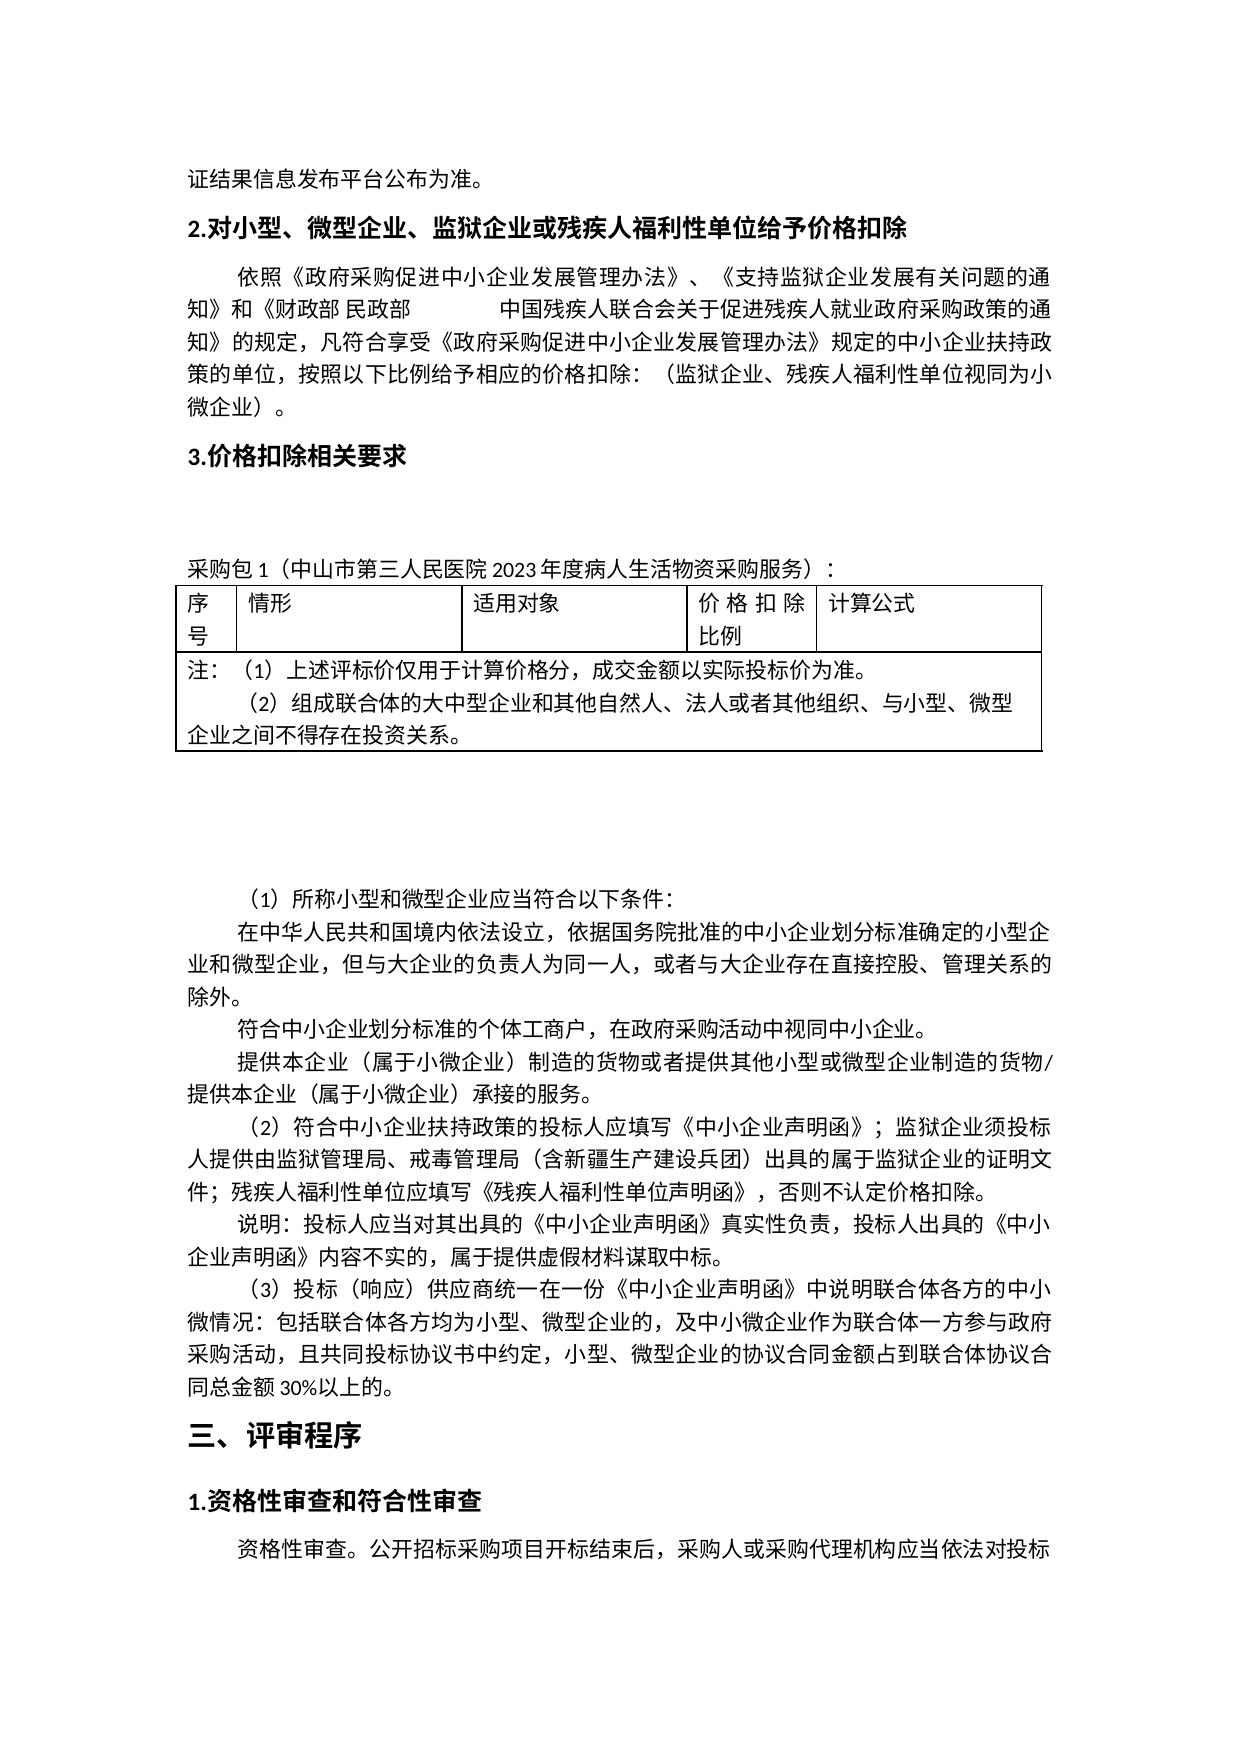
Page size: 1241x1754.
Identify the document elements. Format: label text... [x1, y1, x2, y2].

text 提供本企业（属于小微企业）制造的货物或者提供其他小型或微型企业制造的货物/提供本企业（属于小微企业）承接的服务。 [187, 1044, 1053, 1109]
text （2）符合中小企业扶持政策的投标人应填写《中小企业声明函》；监狱企业须投标人提供由监狱管理局、戒毒管理局（含新疆生产建设兵团）出具的属于监狱企业的证明文件；残疾人福利性单位应填写《残疾人福利性单位声明函》，否则不认定价格扣除。 [187, 1109, 1053, 1207]
text 依照《政府采购促进中小企业发展管理办法》、《支持监狱企业发展有关问题的通知》和《财政部 民政部 中国残疾人联合会关于促进残疾人就业政府采购政策的通知》的规定，凡符合享受《政府采购促进中小企业发展管理办法》规定的中小企业扶持政策的单位，按照以下比例给予相应的价格扣除：（监狱企业、残疾人福利性单位视同为小、微企业）。 [187, 259, 1053, 422]
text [187, 162, 1053, 194]
text 符合中小企业划分标准的个体工商户，在政府采购活动中视同中小企业。 [187, 1012, 1053, 1044]
table_header 适用对象 [463, 586, 686, 651]
text 三、评审程序 [187, 1402, 1053, 1467]
text （3）投标（响应）供应商统一在一份《中小企业声明函》中说明联合体各方的中小微情况：包括联合体各方均为小型、微型企业的，及中小微企业作为联合体一方参与政府采购活动，且共同投标协议书中约定，小型、微型企业的协议合同金额占到联合体协议合同总金额30%以上的。 [187, 1272, 1053, 1402]
text 3.价格扣除相关要求 [187, 422, 1053, 487]
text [187, 1532, 1053, 1564]
text （1）所称小型和微型企业应当符合以下条件： [187, 882, 1053, 914]
table_header 计算公式 [817, 586, 1041, 651]
text 2.对小型、微型企业、监狱企业或残疾人福利性单位给予价格扣除 [187, 194, 1053, 259]
text 1.资格性审查和符合性审查 [187, 1467, 1053, 1532]
table_cell 注：（1）上述评标价仅用于计算价格分，成交金额以实际投标价为准。 （2）组成联合体的大中型企业和其他自然人、法人或者其他组织、与小型、微型企业之间不得存在投资关系。 [177, 653, 1041, 750]
table_header 序号 [177, 586, 236, 651]
text 说明：投标人应当对其出具的《中小企业声明函》真实性负责，投标人出具的《中小企业声明函》内容不实的，属于提供虚假材料谋取中标。 [187, 1207, 1053, 1272]
table_header 情形 [237, 586, 461, 651]
text 采购包1（中山市第三人民医院2023年度病人生活物资采购服务）： [187, 552, 1053, 584]
text 在中华人民共和国境内依法设立，依据国务院批准的中小企业划分标准确定的小型企业和微型企业，但与大企业的负责人为同一人，或者与大企业存在直接控股、管理关系的除外。 [187, 914, 1053, 1012]
table_header 价格扣除比例 [688, 586, 816, 651]
